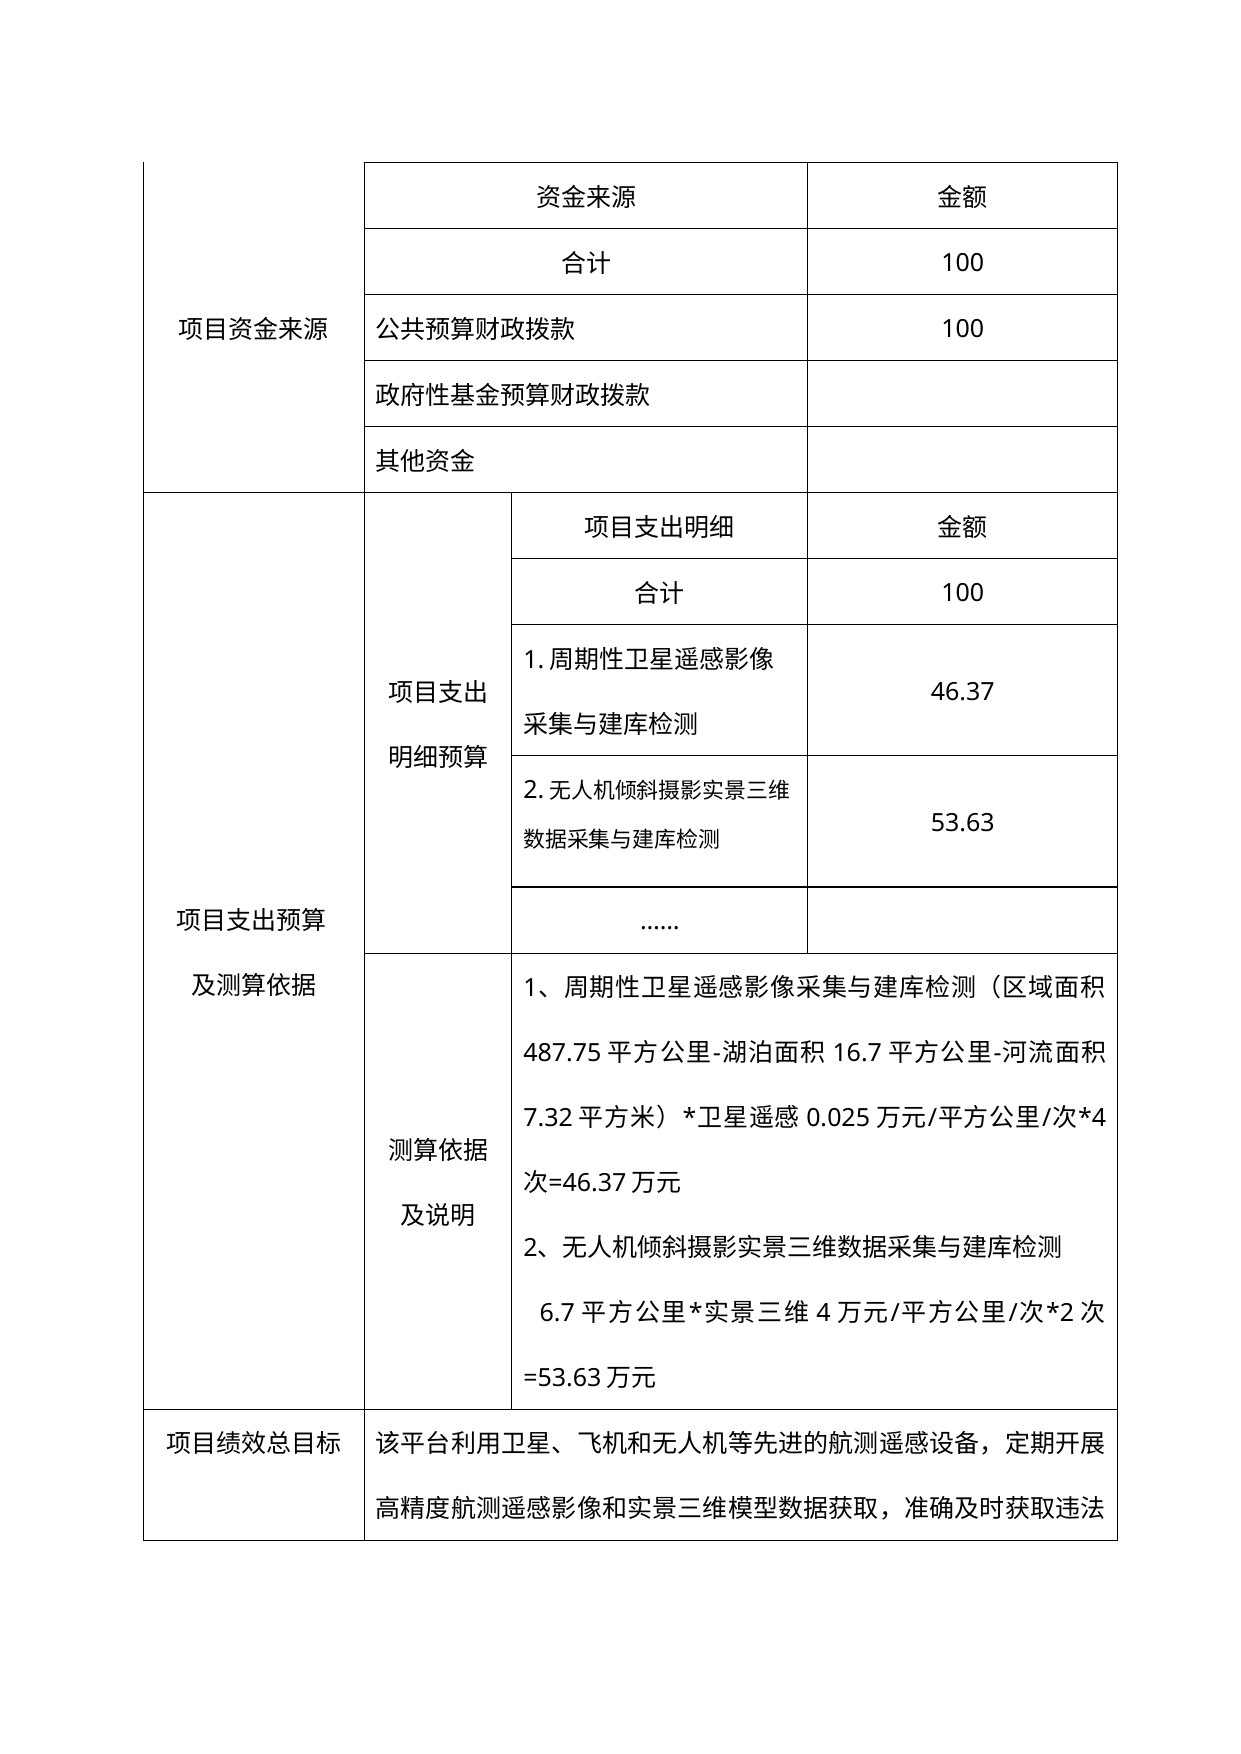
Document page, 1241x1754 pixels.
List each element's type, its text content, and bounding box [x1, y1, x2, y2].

table_cell 2. 无人机倾斜摄影实景三维数据采集与建库检测 [512, 756, 807, 886]
table_cell 53.63 [808, 756, 1117, 886]
table_cell 100 [808, 295, 1117, 360]
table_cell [365, 1410, 1117, 1539]
table_cell 公共预算财政拨款 [365, 295, 807, 360]
table_cell 项目资金来源 [144, 162, 364, 492]
table_cell [808, 361, 1117, 426]
table_cell 金额 [808, 493, 1117, 558]
table_cell 测算依据 及说明 [365, 954, 511, 1408]
table_cell 合计 [365, 229, 807, 294]
table_cell 1、周期性卫星遥感影像采集与建库检测（区域面积487.75平方公里-湖泊面积16.7平方公里-河流面积7.32平方米）*卫星遥感0.025万元/平方公里/次*4次=46.37万元 2、无人机倾斜摄影实景三维数据采集与建库检测 6.7平方公里*实景三维4万元/平方公里/次*2次=53.63万元 [512, 954, 1117, 1408]
table_cell 项目绩效总目标 [144, 1410, 364, 1539]
table_cell 项目支出预算 及测算依据 [144, 493, 364, 1408]
table_cell …… [512, 888, 807, 952]
table_cell 政府性基金预算财政拨款 [365, 361, 807, 426]
table_cell [808, 427, 1117, 492]
table_cell 项目支出明细 [512, 493, 807, 558]
table_cell 46.37 [808, 625, 1117, 755]
table_cell 100 [808, 229, 1117, 294]
table_cell 金额 [808, 163, 1117, 228]
table_cell 合计 [512, 559, 807, 624]
table_cell 其他资金 [365, 427, 807, 492]
table_cell 100 [808, 559, 1117, 624]
table_cell 资金来源 [365, 163, 807, 228]
table_cell 项目支出 明细预算 [365, 493, 511, 952]
table_cell [808, 888, 1117, 952]
table_cell 1. 周期性卫星遥感影像采集与建库检测 [512, 625, 807, 755]
